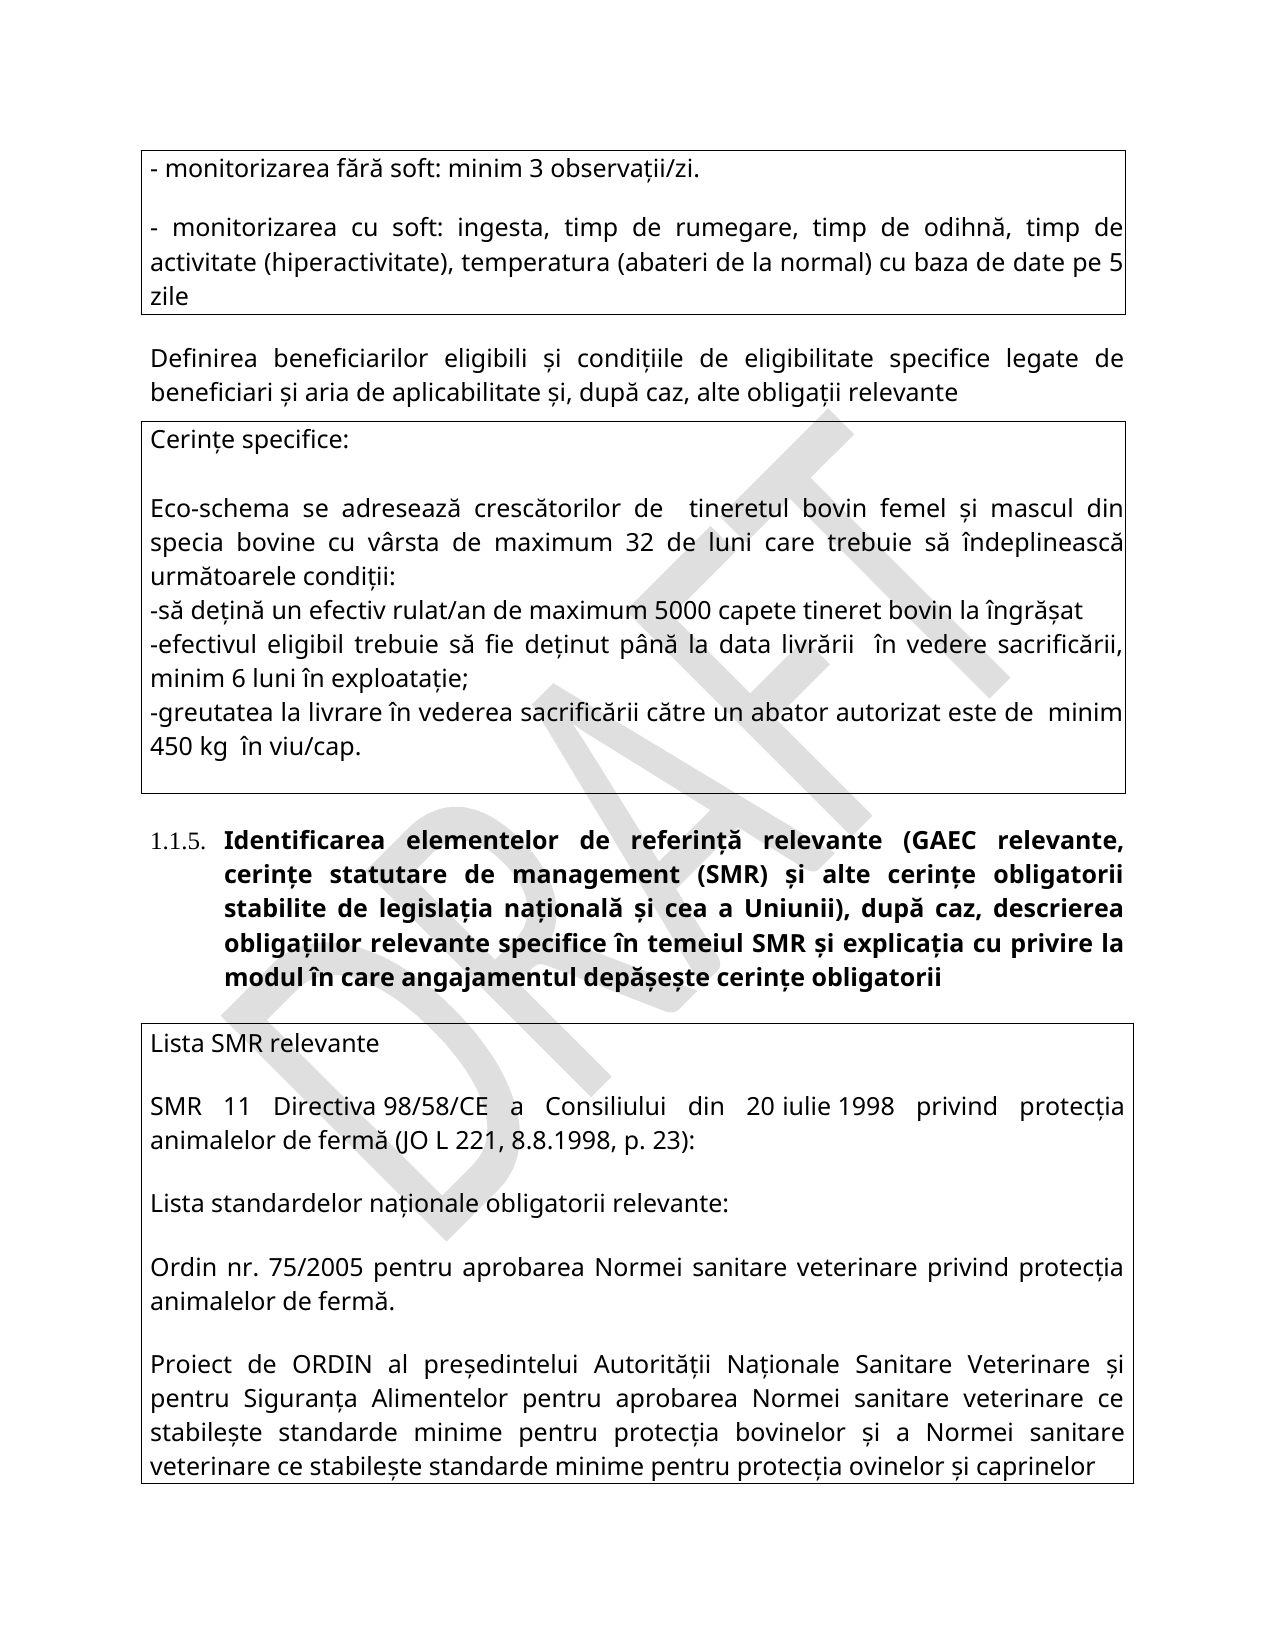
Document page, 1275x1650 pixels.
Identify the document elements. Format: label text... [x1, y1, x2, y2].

text Definirea beneficiarilor eligibili și condițiile de eligibilitate specifice legate de beneficiari și aria de aplicabilitate și, după caz, alte obligații relevante [150, 340, 1125, 408]
text Lista standardelor naționale obligatorii relevante: [142, 1183, 1133, 1220]
text - monitorizarea fără soft: minim 3 observații/zi. [142, 151, 1125, 185]
text Lista SMR relevante [142, 1024, 1133, 1060]
text Ordin nr. 75/2005 pentru aprobarea Normei sanitare veterinare privind protecția animalelor de fermă. [142, 1246, 1133, 1317]
text -greutatea la livrare în vederea sacrificării către un abator autorizat este de minim 450 kg în viu/cap. [150, 694, 1125, 763]
text Cerințe specifice: [142, 422, 1125, 456]
text - monitorizarea cu soft: ingesta, timp de rumegare, timp de odihnă, timp de activitate (hiperactivitate), temperatura (abateri de la normal) cu baza de date pe 5 zile [142, 209, 1125, 314]
text SMR 11 Directiva 98/58/CE a Consiliului din 20 iulie 1998 privind protecția animalelor de fermă (JO L 221, 8.8.1998, p. 23): [142, 1086, 1133, 1157]
list Identificarea elementelor de referință relevante (GAEC relevante, cerințe statutare de management (SMR) și alte cerințe obligatorii stabilite de legislația națională și cea a Uniunii), după caz, descrierea obligațiilor relevante specifice în temeiul SMR și explicația cu privire la modul în care angajamentul depășește cerințe obligatorii [150, 823, 1125, 993]
text -să dețină un efectiv rulat/an de maximum 5000 capete tineret bovin la îngrășat [150, 592, 1125, 626]
text Eco-schema se adresează crescătorilor de tineretul bovin femel și mascul din specia bovine cu vârsta de maximum 32 de luni care trebuie să îndeplinească următoarele condiții: [150, 490, 1125, 592]
text Proiect de ORDIN al preşedintelui Autorităţii Naţionale Sanitare Veterinare şi pentru Siguranţa Alimentelor pentru aprobarea Normei sanitare veterinare ce stabileşte standarde minime pentru protecţia bovinelor şi a Normei sanitare veterinare ce stabileşte standarde minime pentru protecţia ovinelor şi caprinelor [142, 1343, 1133, 1483]
text -efectivul eligibil trebuie să fie deținut până la data livrării în vedere sacrificării, minim 6 luni în exploatație; [150, 626, 1125, 694]
